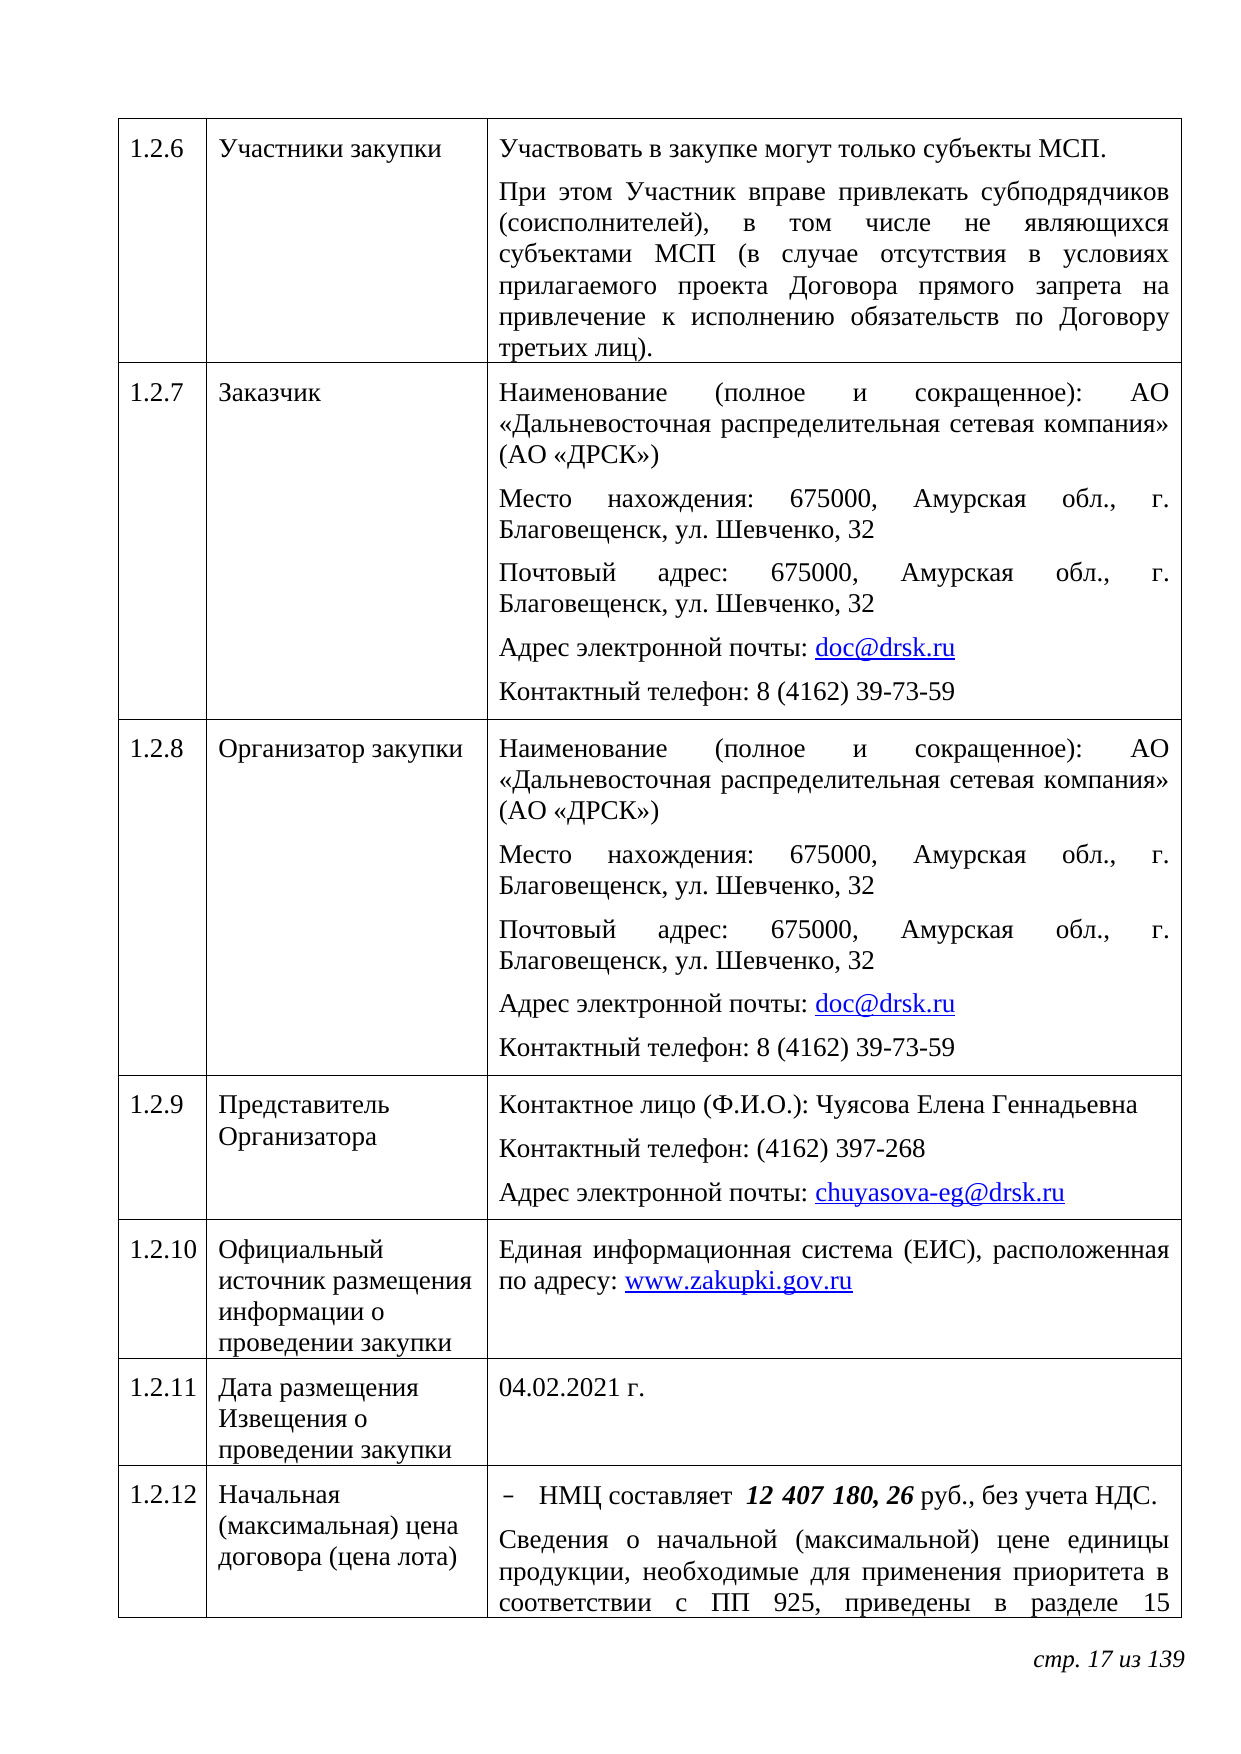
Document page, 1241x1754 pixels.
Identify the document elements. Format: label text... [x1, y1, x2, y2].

table_cell Организатор закупки [207, 720, 487, 1075]
table_cell Дата размещения Извещения о проведении закупки [207, 1359, 487, 1464]
table_cell Участвовать в закупке могут только субъекты МСП. При этом Участник вправе привлекать субподрядчиков (соисполнителей), в том числе не являющихся субъектами МСП (в случае отсутствия в условиях прилагаемого проекта Договора прямого запрета на привлечение к исполнению обязательств по Договору третьих лиц). [488, 119, 1181, 362]
table_cell Заказчик [207, 363, 487, 718]
table_cell 04.02.2021 г. [488, 1359, 1181, 1464]
table_cell [119, 1359, 206, 1464]
table_cell Представитель Организатора [207, 1076, 487, 1219]
table_cell Официальный источник размещения информации о проведении закупки [207, 1220, 487, 1357]
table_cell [207, 1466, 487, 1617]
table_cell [488, 1466, 1181, 1617]
table_cell [119, 363, 206, 718]
table_cell Контактное лицо (Ф.И.О.): Чуясова Елена Геннадьевна Контактный телефон: (4162) 397-268 Адрес электронной почты: chuyasova-eg@drsk.ru [488, 1076, 1181, 1219]
table_cell Единая информационная система (ЕИС), расположенная по адресу: www.zakupki.gov.ru [488, 1220, 1181, 1357]
table_cell [119, 1466, 206, 1617]
table_cell Участники закупки [207, 119, 487, 362]
table_cell [119, 1076, 206, 1219]
table_cell Наименование (полное и сокращенное): АО «Дальневосточная распределительная сетевая компания» (АО «ДРСК») Место нахождения: 675000, Амурская обл., г. Благовещенск, ул. Шевченко, 32 Почтовый адрес: 675000, Амурская обл., г. Благовещенск, ул. Шевченко, 32 Адрес электронной почты: doc@drsk.ru Контактный телефон: 8 (4162) 39-73-59 [488, 363, 1181, 718]
table_cell Наименование (полное и сокращенное): АО «Дальневосточная распределительная сетевая компания» (АО «ДРСК») Место нахождения: 675000, Амурская обл., г. Благовещенск, ул. Шевченко, 32 Почтовый адрес: 675000, Амурская обл., г. Благовещенск, ул. Шевченко, 32 Адрес электронной почты: doc@drsk.ru Контактный телефон: 8 (4162) 39-73-59 [488, 720, 1181, 1075]
table_cell [119, 1220, 206, 1357]
table_cell [119, 720, 206, 1075]
table_cell [119, 119, 206, 362]
